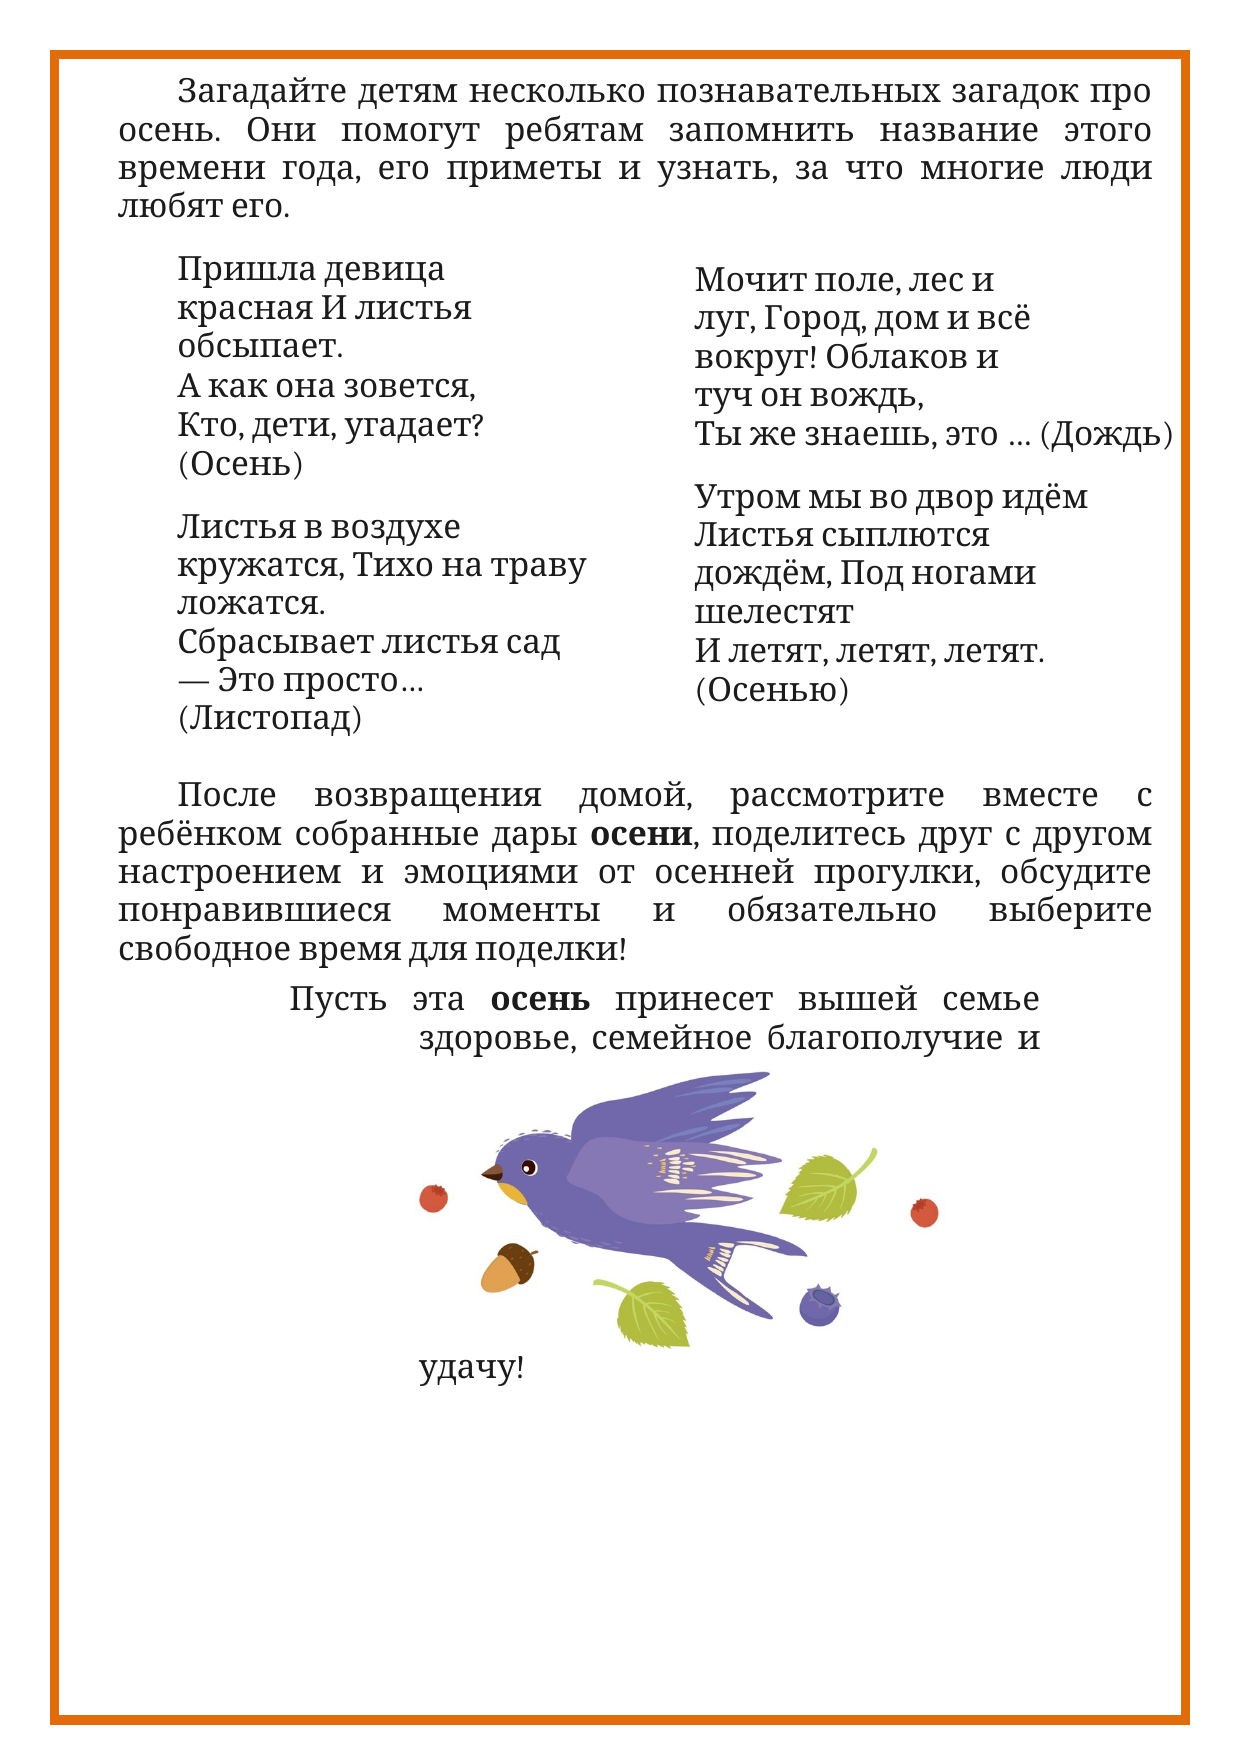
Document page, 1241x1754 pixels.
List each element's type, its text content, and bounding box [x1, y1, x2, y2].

text Кто, дети, угадает? (Осень) [177, 405, 598, 483]
text Пришла девица красная И листья обсыпает. [177, 251, 544, 366]
picture [412, 1071, 948, 1349]
text Загадайте детям несколько познавательных загадок про осень. Они помогут ребятам запомнить название этого времени года, его приметы и узнать, за что многие люди любят его. [118, 73, 1153, 226]
text А как она зовется, [177, 366, 598, 405]
text Сбрасывает листья сад — Это просто… (Листопад) [177, 623, 567, 738]
text И летят, летят, летят. (Осенью) [694, 631, 1180, 709]
text Ты же знаешь, это … (Дождь) [694, 415, 1180, 453]
text Мочит поле, лес и луг, Город, дом и всё вокруг! Облаков и туч он вождь, [694, 261, 1063, 415]
text После возвращения домой, рассмотрите вместе с ребёнком собранные дары осени, поделитесь друг с другом настроением и эмоциями от осенней прогулки, обсудите понравившиеся моменты и обязательно выберите свободное время для поделки! [118, 777, 1153, 968]
text Листья в воздухе кружатся, Тихо на траву ложатся. [177, 508, 595, 623]
text Утром мы во двор идём Листья сыплются дождём, Под ногами шелестят [694, 478, 1097, 631]
